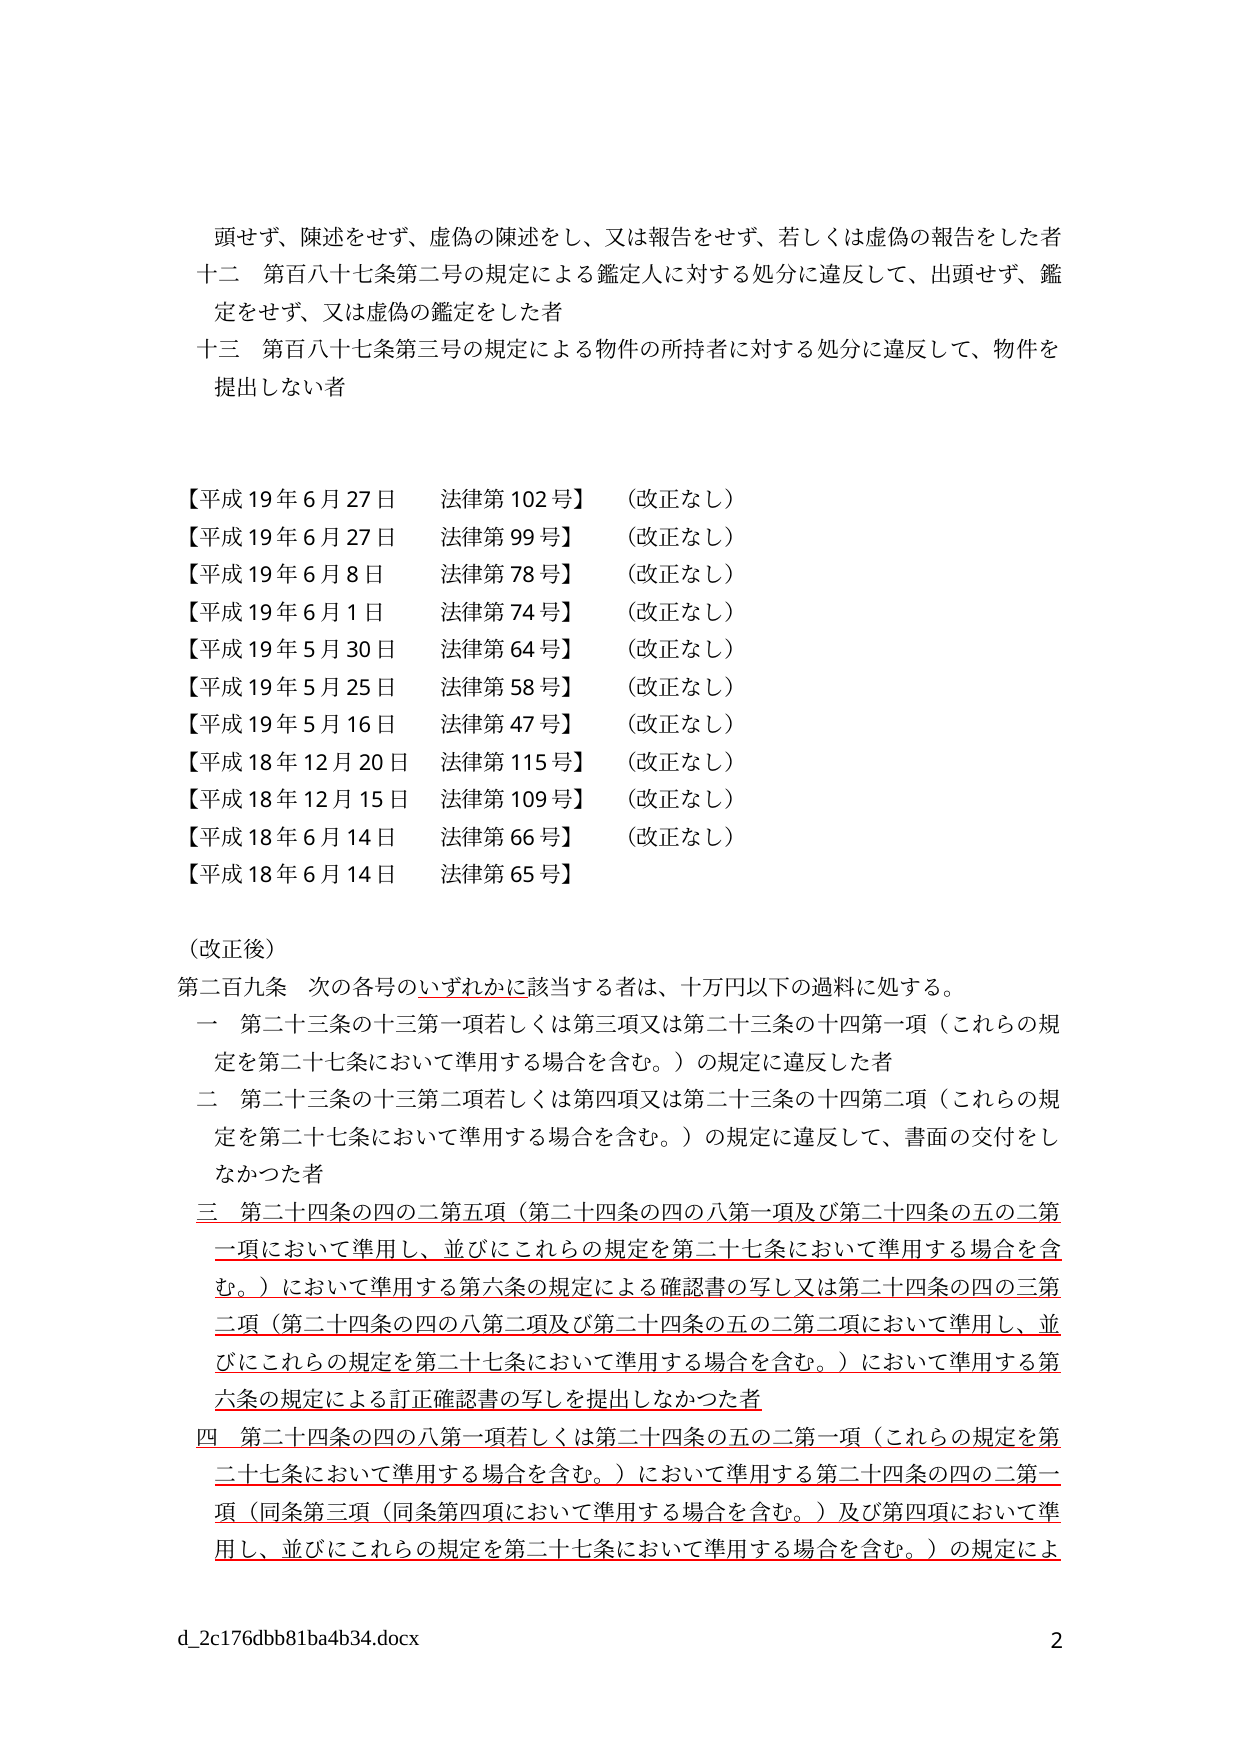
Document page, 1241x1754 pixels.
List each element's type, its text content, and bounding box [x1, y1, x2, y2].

text 【平成18年6月14日 法律第66号】 （改正なし） [177, 817, 1063, 854]
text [196, 1417, 1063, 1567]
text 【平成18年6月14日 法律第65号】 [177, 854, 1063, 892]
text 【平成19年6月27日 法律第102号】 （改正なし） [177, 479, 1063, 517]
text 第二百九条 次の各号のいずれかに該当する者は、十万円以下の過料に処する。 [177, 967, 1063, 1004]
text 【平成19年6月27日 法律第99号】 （改正なし） [177, 517, 1063, 554]
text 三 第二十四条の四の二第五項（第二十四条の四の八第一項及び第二十四条の五の二第一項において準用し、並びにこれらの規定を第二十七条において準用する場合を含む。）において準用する第六条の規定による確認書の写し又は第二十四条の四の三第二項（第二十四条の四の八第二項及び第二十四条の五の二第二項において準用し、並びにこれらの規定を第二十七条において準用する場合を含む。）において準用する第六条の規定による訂正確認書の写しを提出しなかつた者 [196, 1192, 1063, 1417]
text 【平成19年6月8日 法律第78号】 （改正なし） [177, 554, 1063, 592]
text 一 第二十三条の十三第一項若しくは第三項又は第二十三条の十四第一項（これらの規定を第二十七条において準用する場合を含む。）の規定に違反した者 [196, 1004, 1063, 1079]
text 二 第二十三条の十三第二項若しくは第四項又は第二十三条の十四第二項（これらの規定を第二十七条において準用する場合を含む。）の規定に違反して、書面の交付をしなかつた者 [196, 1079, 1063, 1192]
text 【平成18年12月20日 法律第115号】 （改正なし） [177, 742, 1063, 779]
text 【平成19年5月16日 法律第47号】 （改正なし） [177, 704, 1063, 742]
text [196, 217, 1063, 254]
text 【平成19年6月1日 法律第74号】 （改正なし） [177, 592, 1063, 629]
text 十二 第百八十七条第二号の規定による鑑定人に対する処分に違反して、出頭せず、鑑定をせず、又は虚偽の鑑定をした者 [196, 254, 1063, 329]
text 【平成18年12月15日 法律第109号】 （改正なし） [177, 779, 1063, 817]
text 【平成19年5月25日 法律第58号】 （改正なし） [177, 667, 1063, 704]
text 十三 第百八十七条第三号の規定による物件の所持者に対する処分に違反して、物件を提出しない者 [196, 329, 1063, 404]
text （改正後） [177, 929, 1063, 967]
text 【平成19年5月30日 法律第64号】 （改正なし） [177, 629, 1063, 667]
